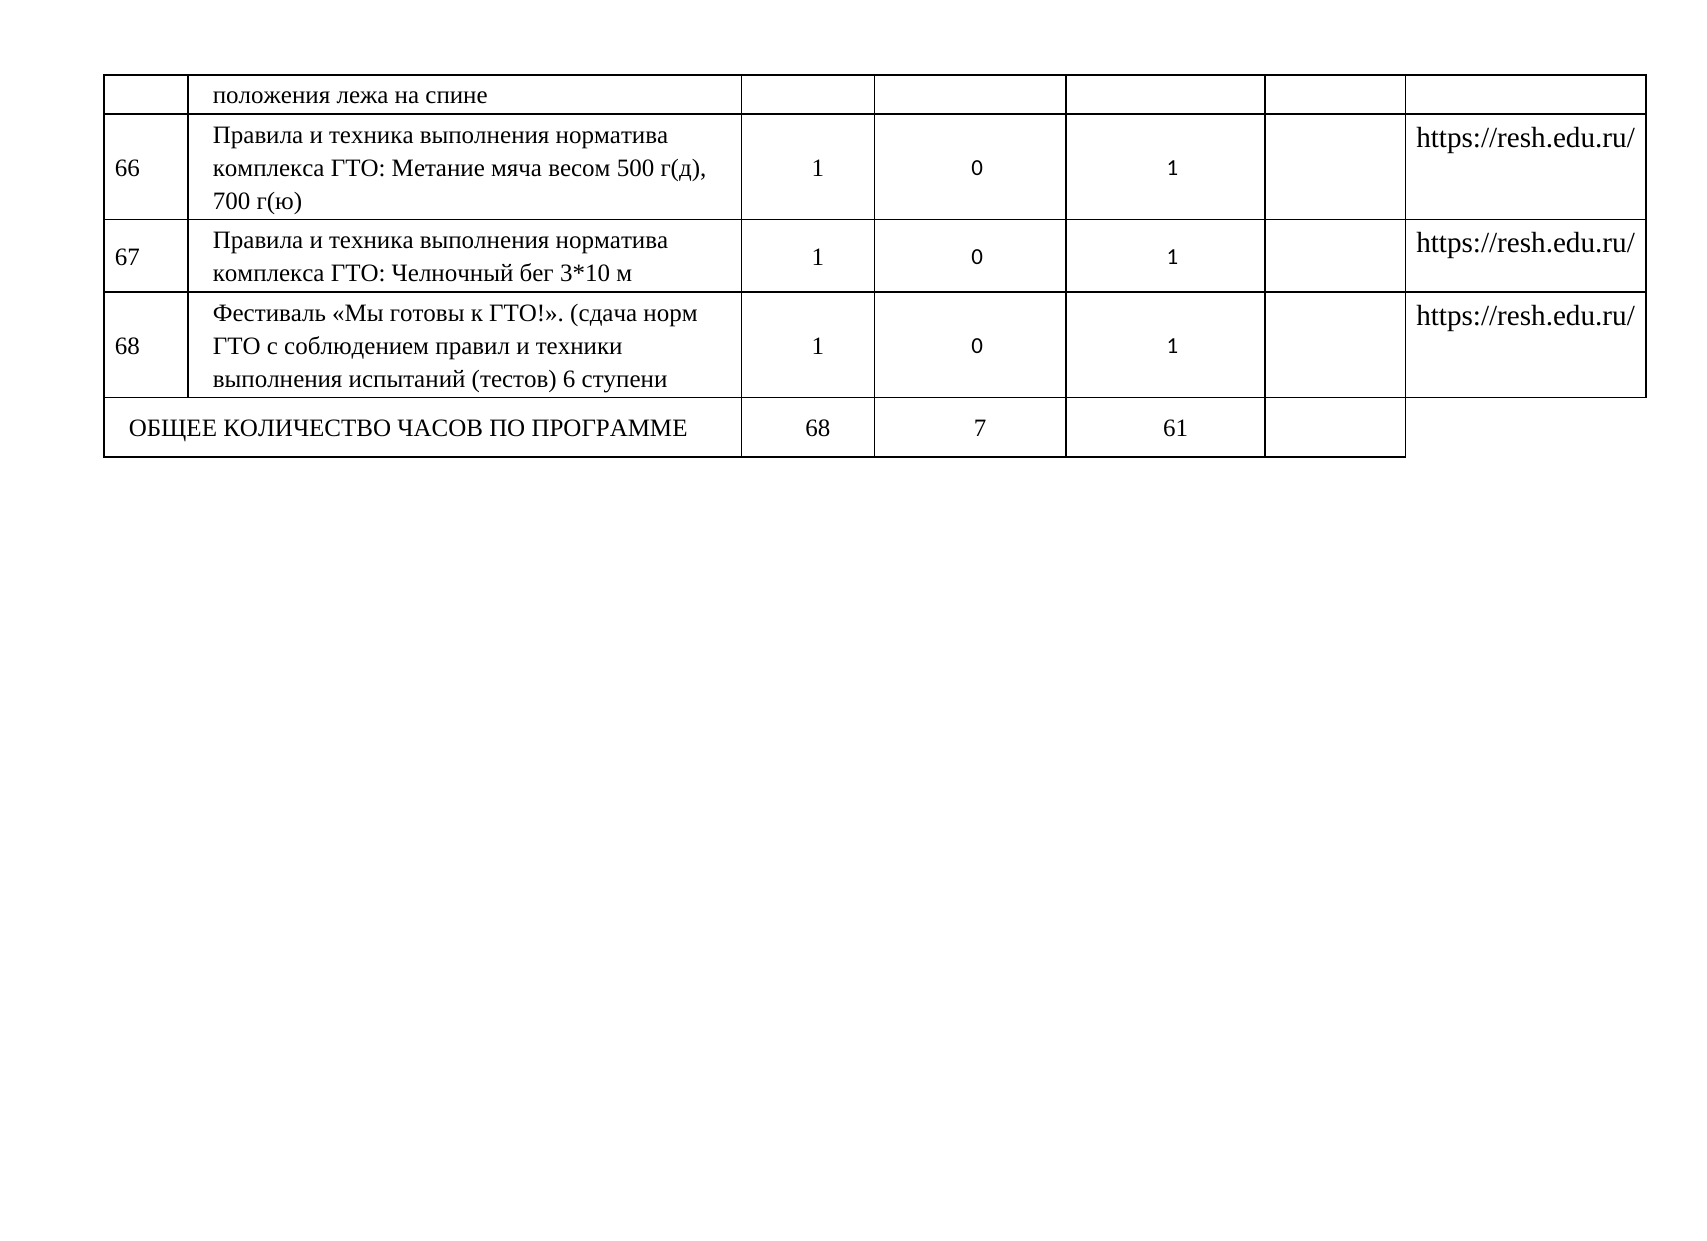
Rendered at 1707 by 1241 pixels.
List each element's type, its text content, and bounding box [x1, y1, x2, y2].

table_cell 1 [742, 293, 874, 396]
table_cell https://resh.edu.ru/ [1406, 220, 1645, 291]
table_cell 68 [742, 398, 874, 456]
table_cell 68 [105, 293, 187, 396]
table_cell 67 [105, 220, 187, 291]
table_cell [1406, 76, 1645, 113]
table_cell [1266, 76, 1405, 113]
table_cell 1 [742, 220, 874, 291]
table_cell ОБЩЕЕ КОЛИЧЕСТВО ЧАСОВ ПО ПРОГРАММЕ [105, 398, 741, 456]
table_cell Правила и техника выполнения норматива комплекса ГТО: Челночный бег 3*10 м [189, 220, 741, 291]
table_cell 0 [875, 220, 1065, 291]
table_cell 0 [875, 293, 1065, 396]
table_cell 66 [105, 115, 187, 219]
table_cell 1 [742, 115, 874, 219]
table_cell [1266, 115, 1405, 219]
table_cell https://resh.edu.ru/ [1406, 115, 1645, 219]
table_cell 1 [1067, 293, 1264, 396]
table_cell [1266, 220, 1405, 291]
table_cell https://resh.edu.ru/ [1406, 293, 1645, 396]
table_cell 0 [875, 76, 1065, 113]
table_cell Правила и техника выполнения норматива комплекса ГТО: Метание мяча весом 500 г(д), 700 г(ю) [189, 115, 741, 219]
table_cell 1 [742, 76, 874, 113]
table_cell 65 [105, 76, 187, 113]
table_cell [1266, 293, 1405, 396]
table_cell 1 [1067, 220, 1264, 291]
table_cell [1266, 398, 1405, 456]
table_cell 7 [875, 398, 1065, 456]
table_cell 0 [875, 115, 1065, 219]
table_cell 61 [1067, 398, 1264, 456]
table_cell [189, 76, 741, 113]
table_cell 1 [1067, 76, 1264, 113]
table_cell 1 [1067, 115, 1264, 219]
table_cell Фестиваль «Мы готовы к ГТО!». (сдача норм ГТО с соблюдением правил и техники выполнения испытаний (тестов) 6 ступени [189, 293, 741, 396]
